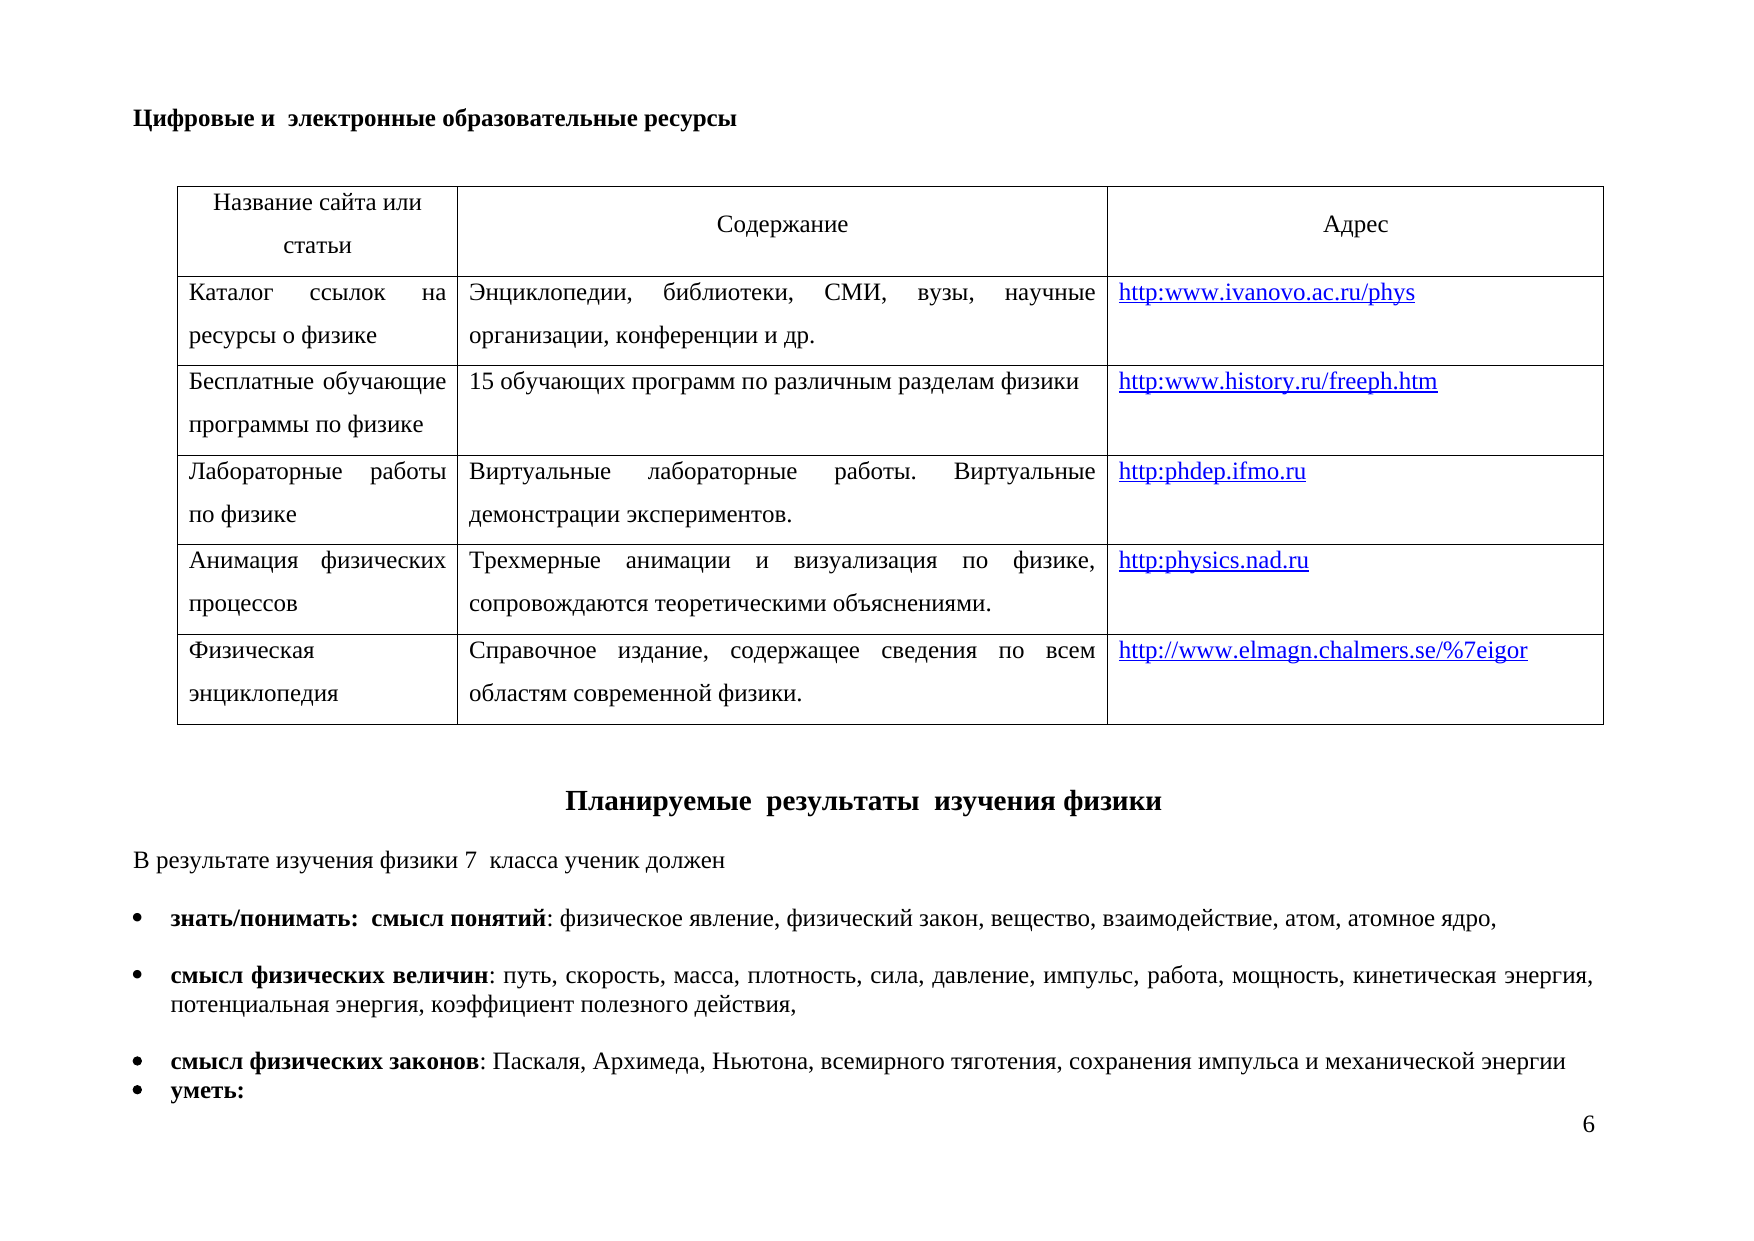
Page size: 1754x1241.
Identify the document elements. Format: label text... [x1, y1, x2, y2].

table_cell http:www.ivanovo.ac.ru/phys [1108, 277, 1603, 365]
table_header Содержание [458, 187, 1107, 276]
list уметь: [133, 1075, 1595, 1104]
list смысл физических законов: Паскаля, Архимеда, Ньютона, всемирного тяготения, сохранения импульса и механической энергии [133, 1046, 1595, 1075]
table_cell Виртуальные лабораторные работы. Виртуальные демонстрации экспериментов. [458, 456, 1107, 544]
list знать/понимать: смысл понятий: физическое явление, физический закон, вещество, взаимодействие, атом, атомное ядро, [133, 903, 1595, 931]
list смысл физических величин: путь, скорость, масса, плотность, сила, давление, импульс, работа, мощность, кинетическая энергия, потенциальная энергия, коэффициент полезного действия, [133, 960, 1595, 1018]
table_cell Анимация физических процессов [178, 545, 457, 634]
text Планируемые результаты изучения физики [133, 783, 1595, 816]
text В результате изучения физики 7 класса ученик должен [133, 845, 1595, 874]
table_cell http:physics.nad.ru [1108, 545, 1603, 634]
table_header Адрес [1108, 187, 1603, 276]
table_cell http://www.elmagn.chalmers.se/%7eigor [1108, 635, 1603, 724]
table_cell 15 обучающих программ по различным разделам физики [458, 366, 1107, 455]
table_cell Бесплатные обучающие программы по физике [178, 366, 457, 455]
table_cell Энциклопедии, библиотеки, СМИ, вузы, научные организации, конференции и др. [458, 277, 1107, 365]
table_cell Каталог ссылок на ресурсы о физике [178, 277, 457, 365]
table_cell Физическая энциклопедия [178, 635, 457, 724]
table_header Название сайта или статьи [178, 187, 457, 276]
table_cell http:phdep.ifmo.ru [1108, 456, 1603, 544]
table_cell Лабораторные работы по физике [178, 456, 457, 544]
table_cell http:www.history.ru/freeph.htm [1108, 366, 1603, 455]
table_cell Трехмерные анимации и визуализация по физике, сопровождаются теоретическими объяснениями. [458, 545, 1107, 634]
text Цифровые и электронные образовательные ресурсы [133, 103, 1595, 132]
table_cell Справочное издание, содержащее сведения по всем областям современной физики. [458, 635, 1107, 724]
